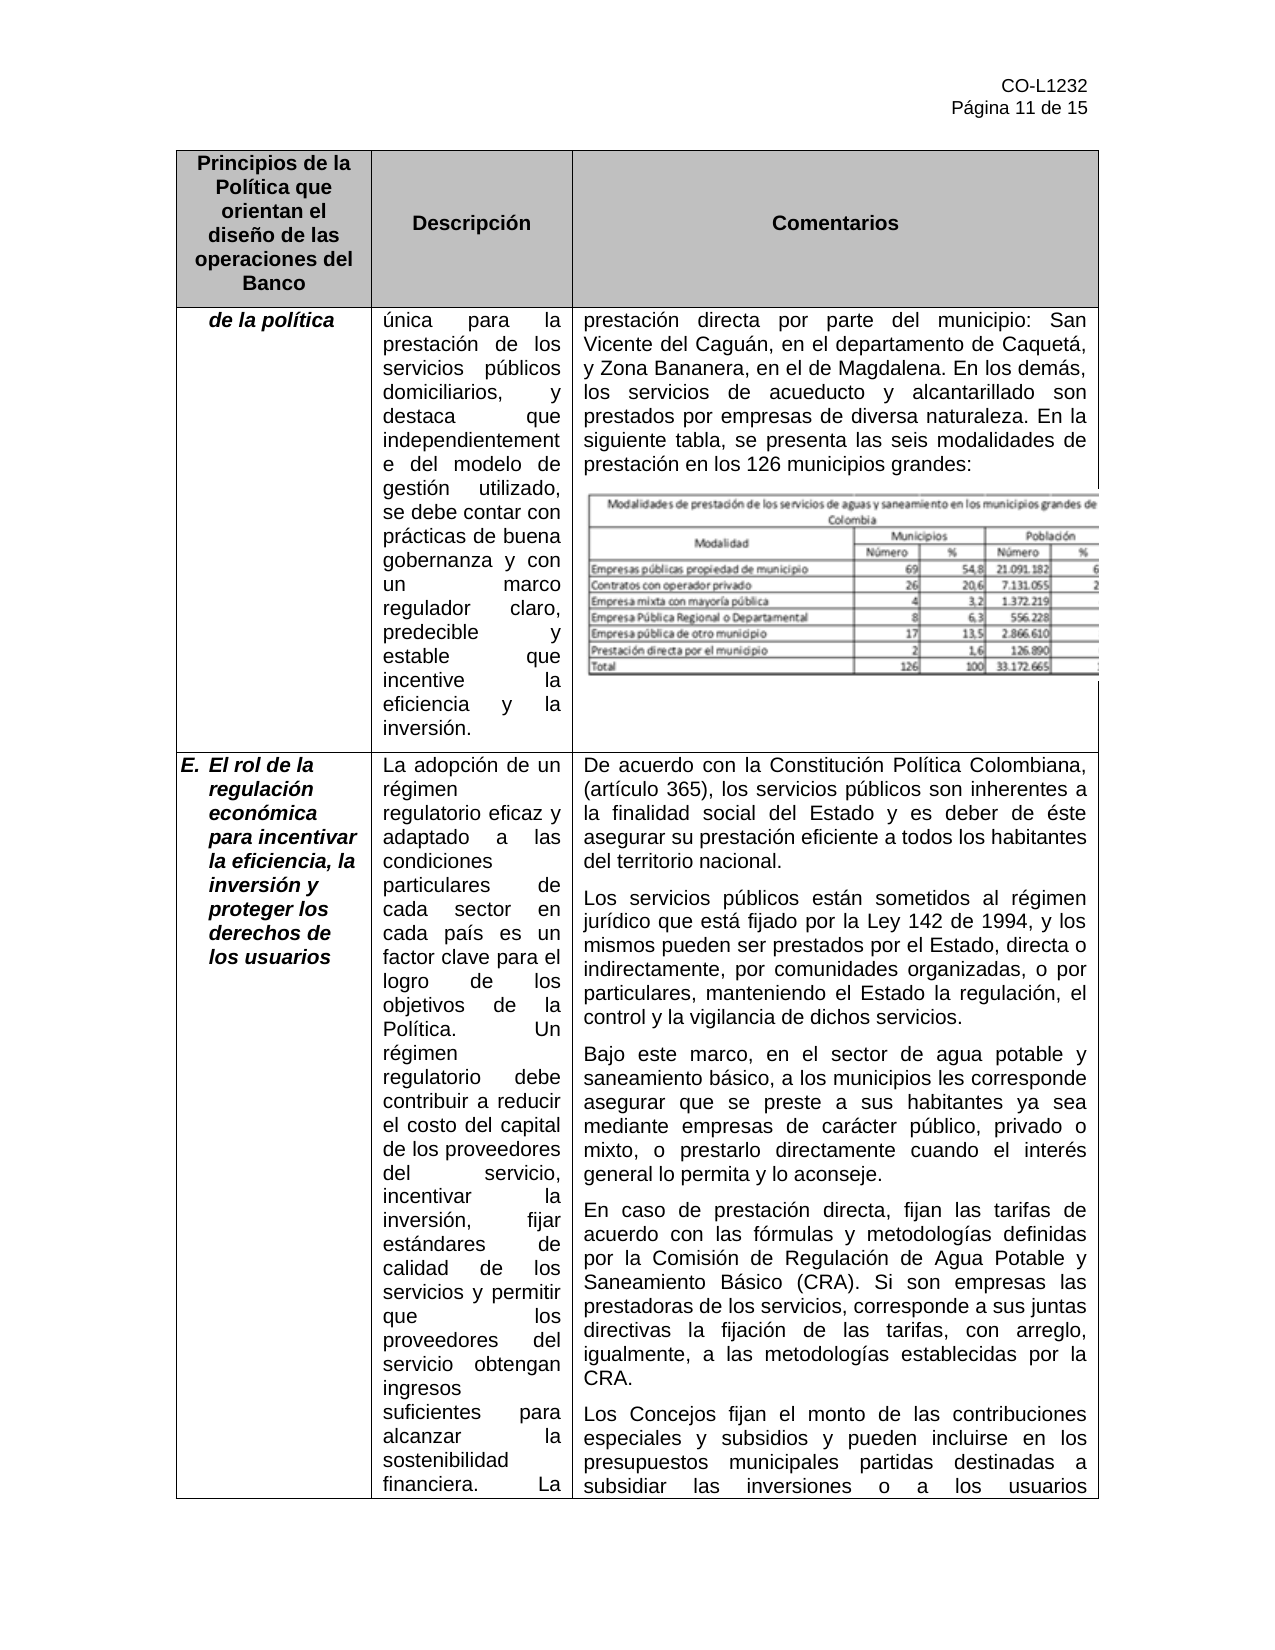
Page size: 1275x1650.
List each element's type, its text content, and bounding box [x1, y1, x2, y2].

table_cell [573, 308, 1098, 752]
table_header Comentarios [573, 151, 1098, 307]
table_header Principios de la Política que orientan el diseño de las operaciones del Banco [177, 151, 371, 307]
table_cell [177, 753, 371, 1498]
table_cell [573, 753, 1098, 1498]
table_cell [177, 308, 371, 752]
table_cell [372, 308, 572, 752]
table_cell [372, 753, 572, 1498]
table_header Descripción [372, 151, 572, 307]
